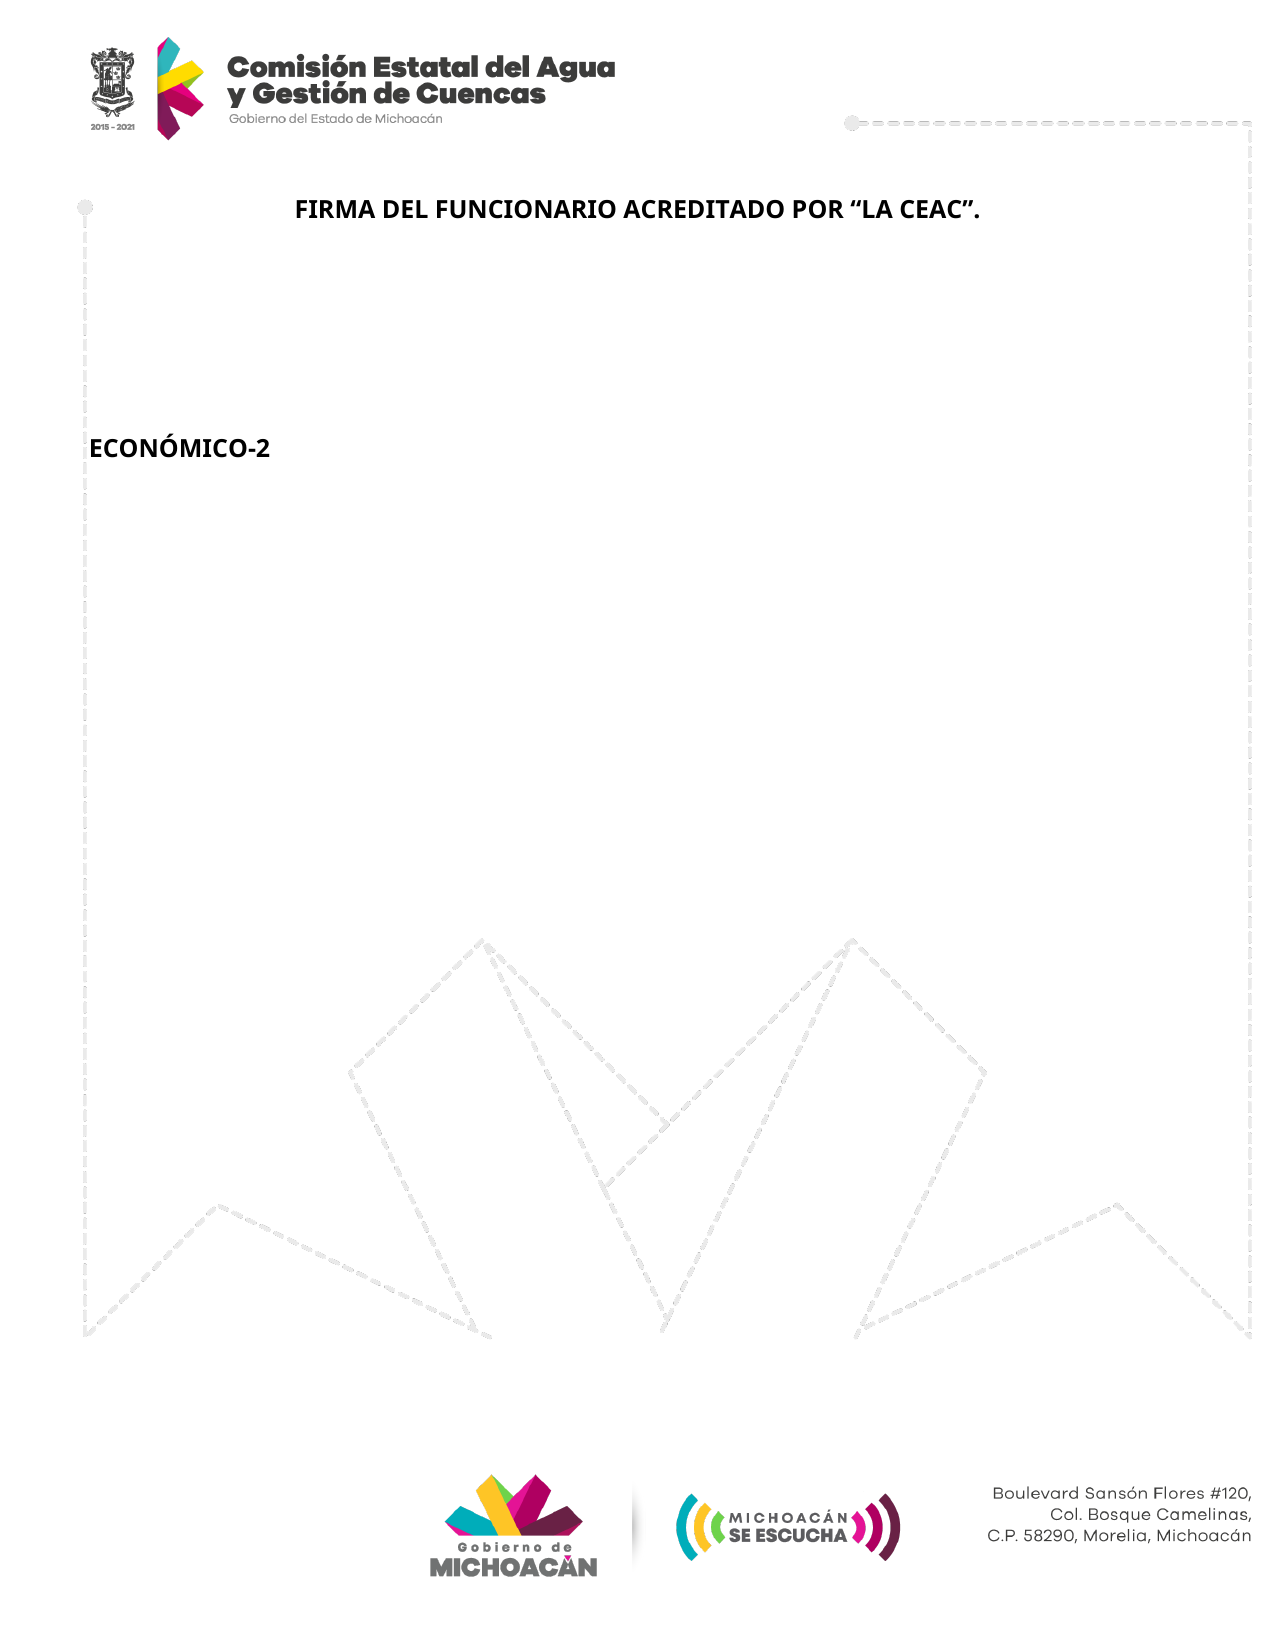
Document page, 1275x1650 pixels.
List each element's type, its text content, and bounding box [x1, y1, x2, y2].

text ECONÓMICO-2 [89, 430, 1186, 464]
text FIRMA DEL FUNCIONARIO ACREDITADO POR “LA CEAC”. [89, 192, 1186, 226]
picture [3, 0, 1275, 1650]
